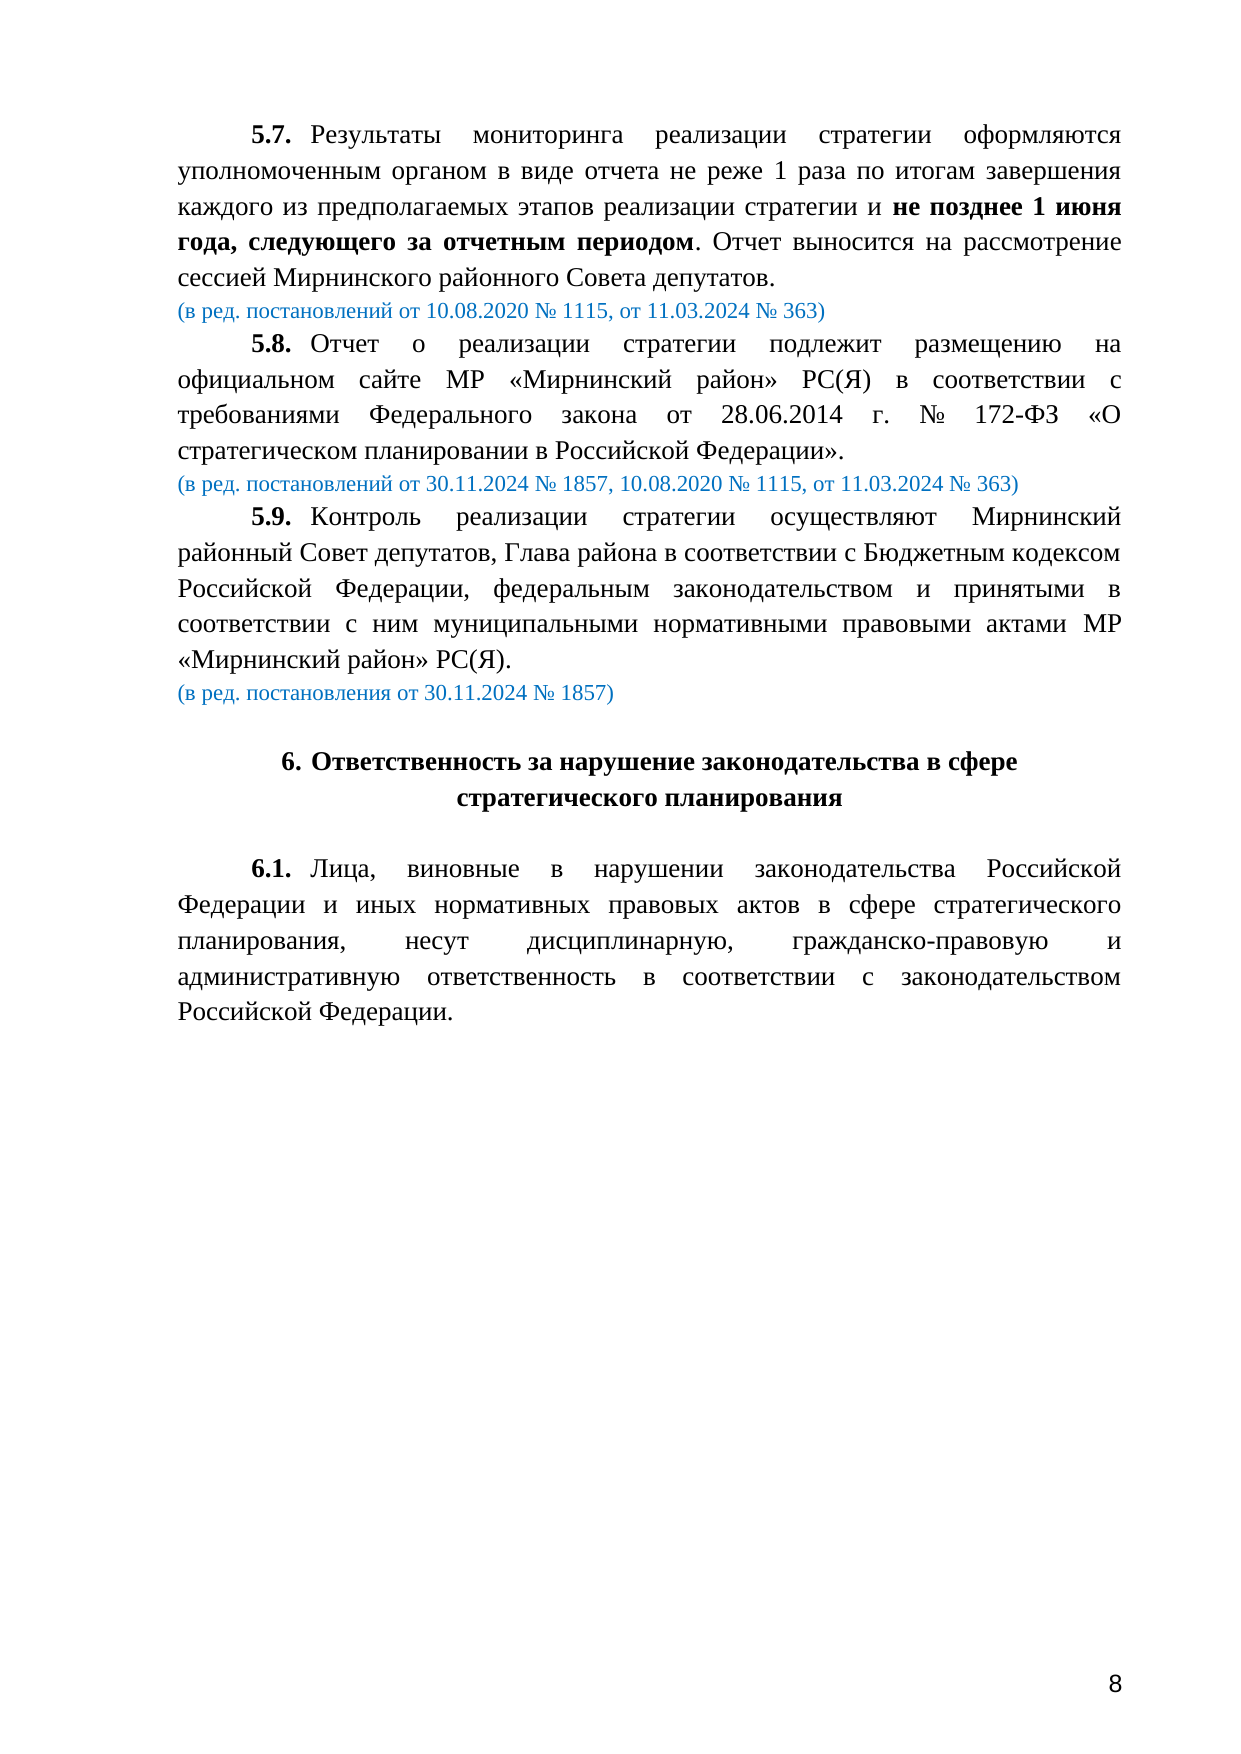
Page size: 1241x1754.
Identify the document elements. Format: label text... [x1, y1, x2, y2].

list Результаты мониторинга реализации стратегии оформляются уполномоченным органом в виде отчета не реже 1 раза по итогам завершения каждого из предполагаемых этапов реализации стратегии и не позднее 1 июня года, следующего за отчетным периодом. Отчет выносится на рассмотрение сессией Мирнинского районного Совета депутатов. [177, 118, 1122, 292]
list Контроль реализации стратегии осуществляют Мирнинский районный Совет депутатов, Глава района в соответствии с Бюджетным кодексом Российской Федерации, федеральным законодательством и принятыми в соответствии с ним муниципальными нормативными правовыми актами МР «Мирнинский район» РС(Я). [177, 500, 1122, 674]
list (в ред. постановлений от 10.08.2020 № 1115, от 11.03.2024 № 363) [177, 297, 1122, 323]
list Ответственность за нарушение законодательства в сфере стратегического планирования [177, 745, 1122, 812]
list Отчет о реализации стратегии подлежит размещению на официальном сайте МР «Мирнинский район» РС(Я) в соответствии с требованиями Федерального закона от 28.06.2014 г. № 172-ФЗ «О стратегическом планировании в Российской Федерации». [177, 327, 1122, 465]
text (в ред. постановления от 30.11.2024 № 1857) [177, 679, 1122, 705]
list Лица, виновные в нарушении законодательства Российской Федерации и иных нормативных правовых актов в сфере стратегического планирования, несут дисциплинарную, гражданско-правовую и административную ответственность в соответствии с законодательством Российской Федерации. [177, 852, 1122, 1026]
text (в ред. постановлений от 30.11.2024 № 1857, 10.08.2020 № 1115, от 11.03.2024 № 363) [177, 470, 1122, 496]
